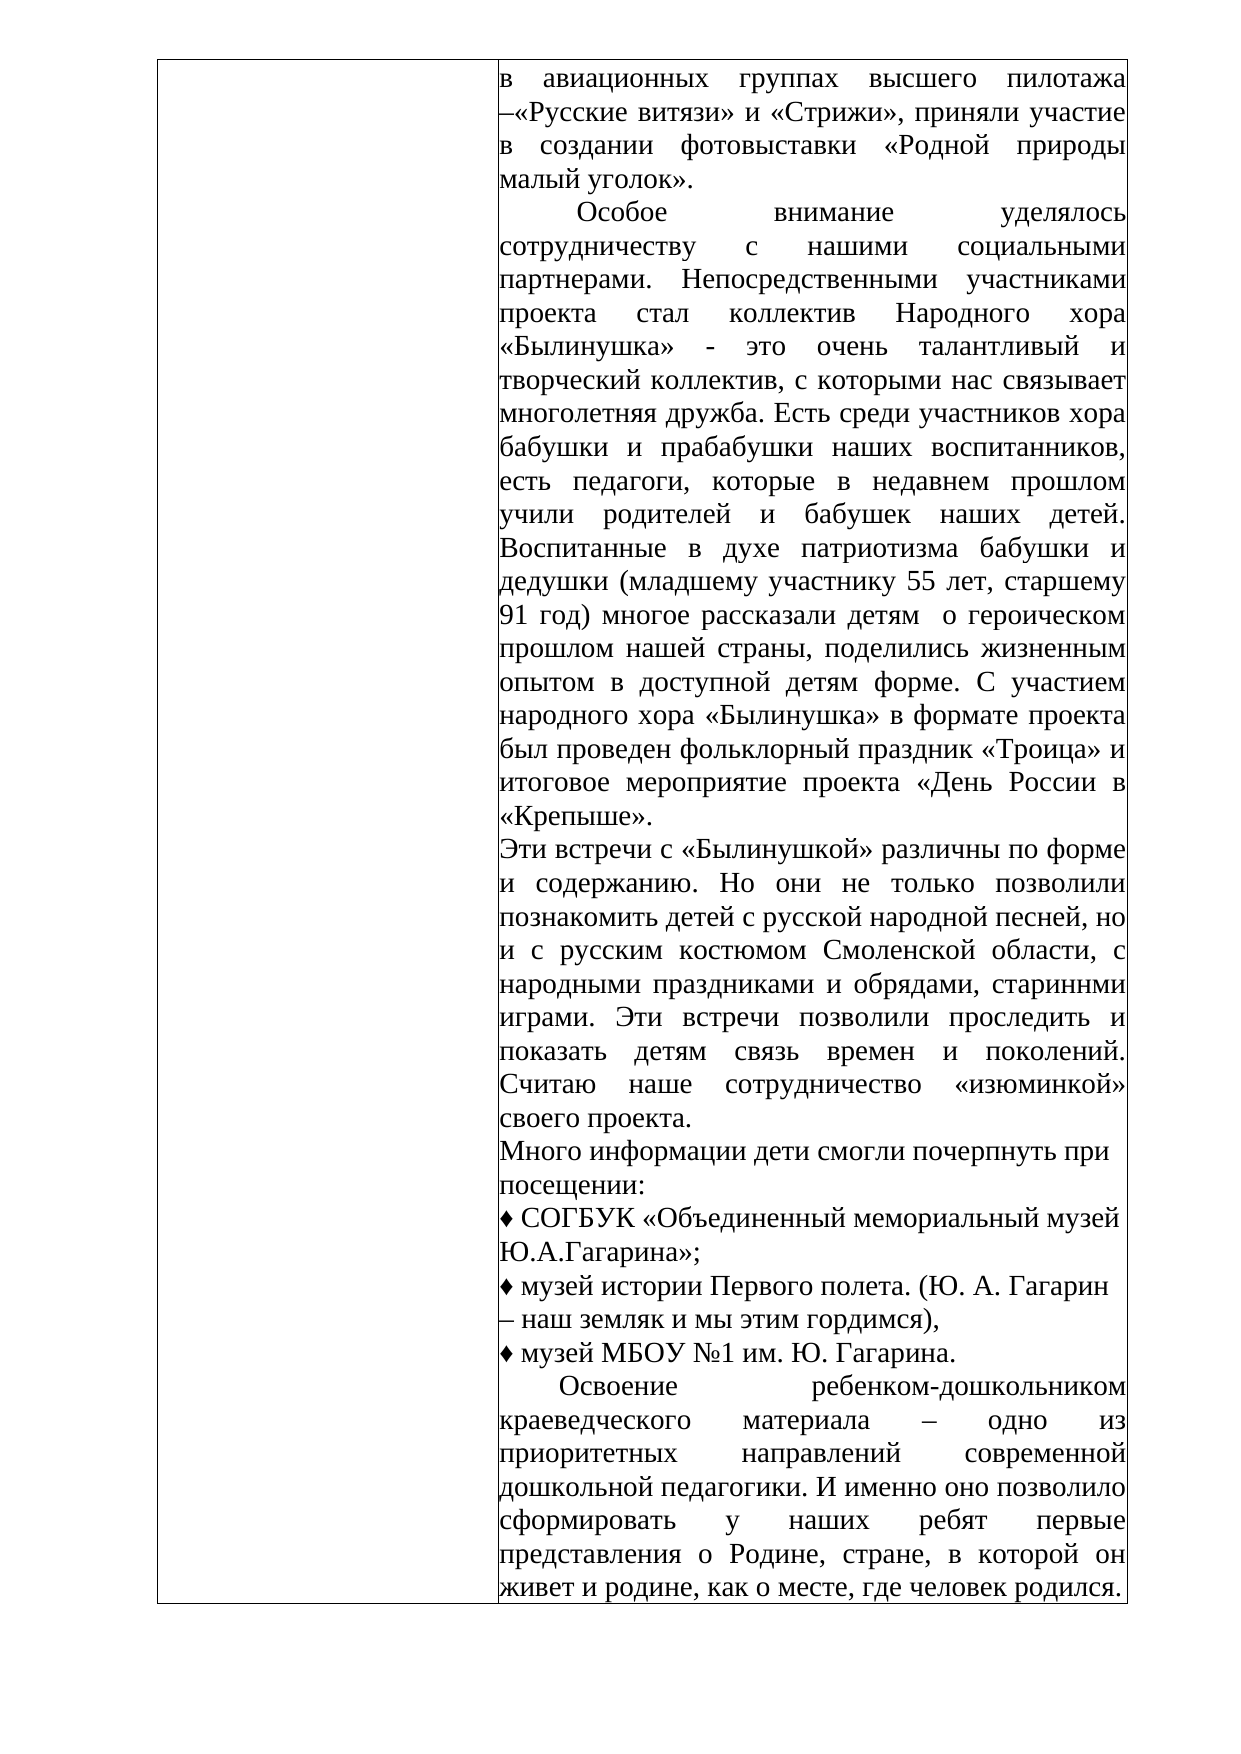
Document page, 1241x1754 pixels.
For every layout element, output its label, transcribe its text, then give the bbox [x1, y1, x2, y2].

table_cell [158, 60, 498, 1603]
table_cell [499, 60, 1127, 295]
